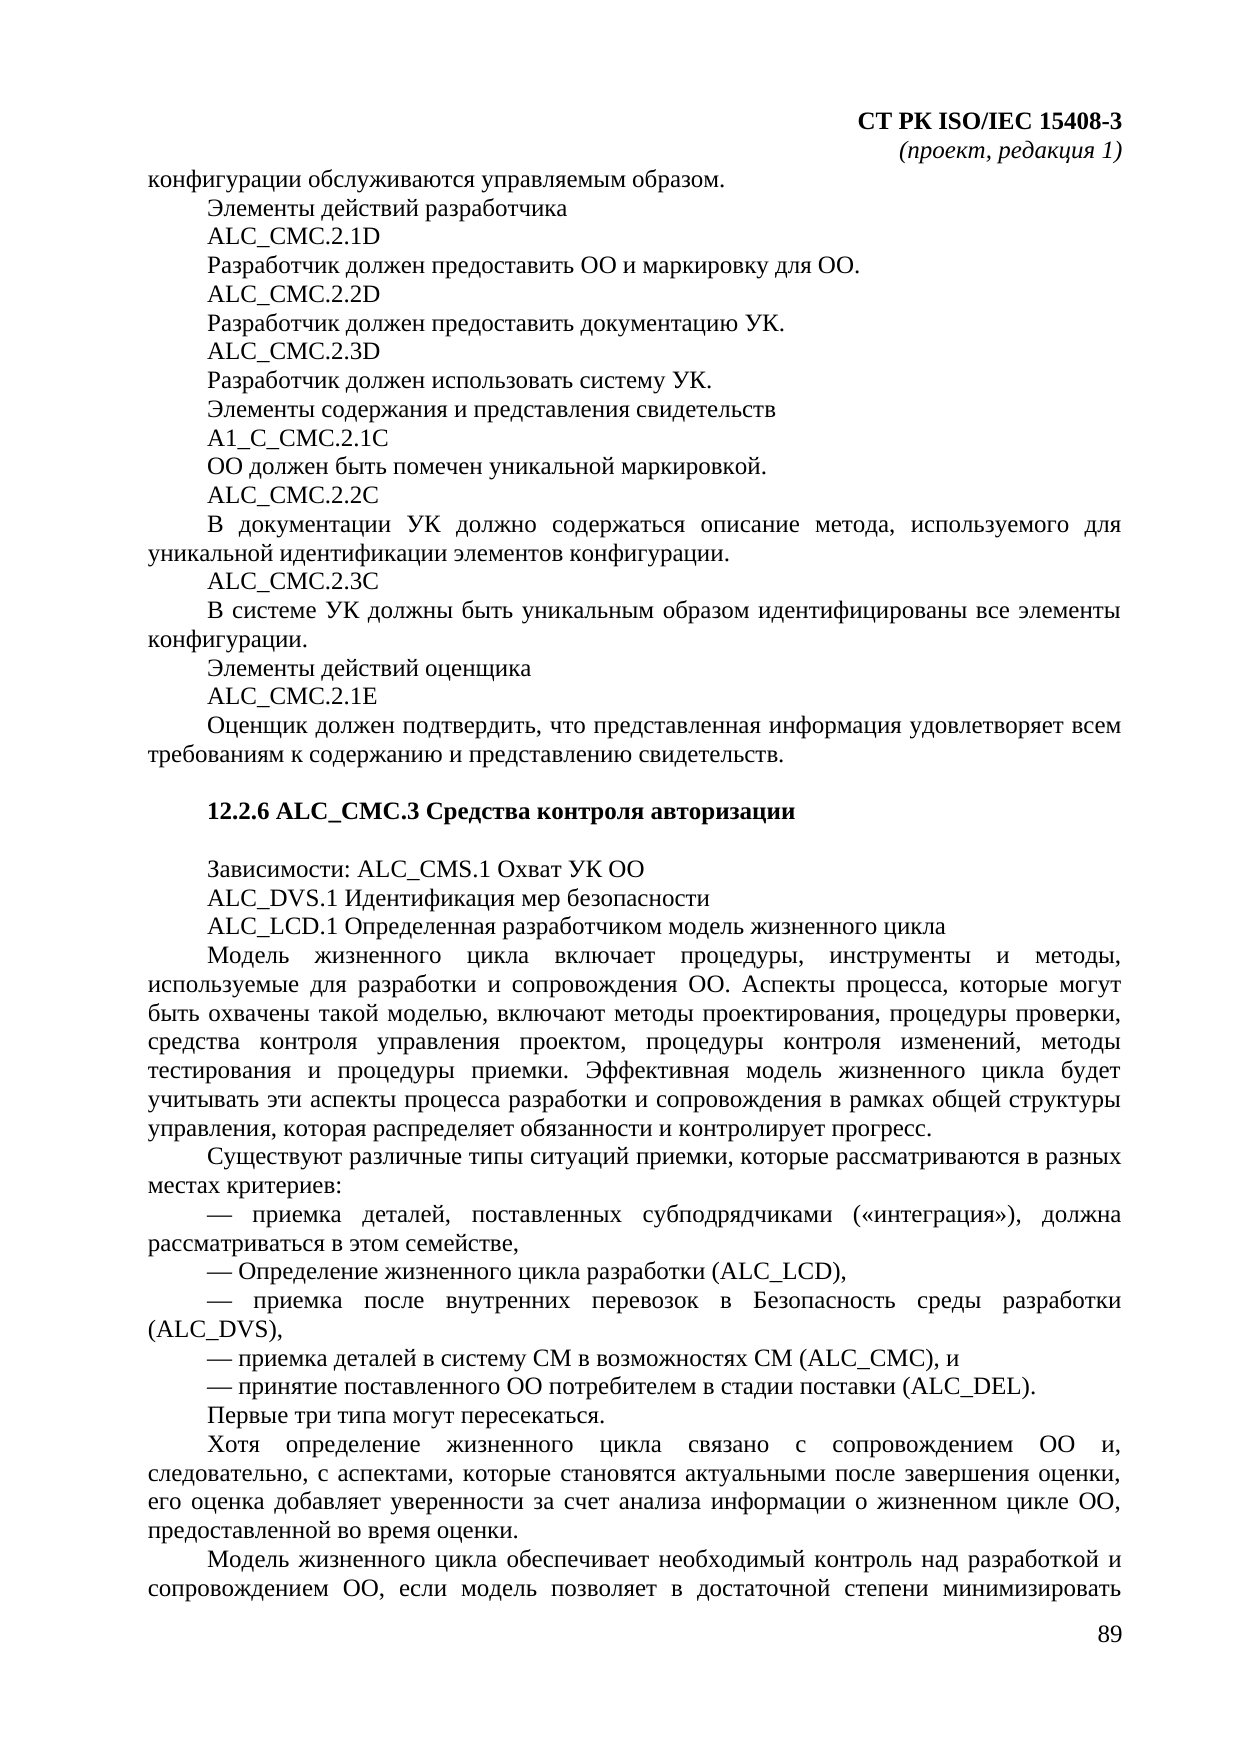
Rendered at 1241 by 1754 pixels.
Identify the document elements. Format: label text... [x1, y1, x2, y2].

text — приемка после внутренних перевозок в Безопасность среды разработки (ALC_DVS), [148, 1285, 1122, 1343]
text Разработчик должен предоставить ОО и маркировку для ОО. [148, 250, 1122, 279]
text Оценщик должен подтвердить, что представленная информация удовлетворяет всем требованиям к содержанию и представлению свидетельств. [148, 710, 1122, 768]
text ALC_CMC.2.3C [148, 566, 1122, 595]
text Зависимости: ALC_CMS.1 Охват УК ОО [148, 854, 1122, 883]
text Существуют различные типы ситуаций приемки, которые рассматриваются в разных местах критериев: [148, 1141, 1122, 1199]
text Использование системы УК увеличивает доверие к тому, что элементы конфигурации обслуживаются управляемым образом. [148, 164, 1122, 193]
text — Определение жизненного цикла разработки (ALC_LCD), [148, 1256, 1122, 1285]
text ALC_CMC.2.3D [148, 336, 1122, 365]
text Модель жизненного цикла включает процедуры, инструменты и методы, используемые для разработки и сопровождения ОО. Аспекты процесса, которые могут быть охвачены такой моделью, включают методы проектирования, процедуры проверки, средства контроля управления проектом, процедуры контроля изменений, методы тестирования и процедуры приемки. Эффективная модель жизненного цикла будет учитывать эти аспекты процесса разработки и сопровождения в рамках общей структуры управления, которая распределяет обязанности и контролирует прогресс. [148, 940, 1122, 1141]
text — приемка деталей, поставленных субподрядчиками («интеграция»), должна рассматриваться в этом семействе, [148, 1199, 1122, 1256]
text — приемка деталей в систему CM в возможностях CM (ALC_CMC), и [148, 1343, 1122, 1371]
text ОО должен быть помечен уникальной маркировкой. [148, 451, 1122, 480]
text Первые три типа могут пересекаться. [148, 1400, 1122, 1429]
text Разработчик должен предоставить документацию УК. [148, 308, 1122, 336]
text Хотя определение жизненного цикла связано с сопровождением ОО и, следовательно, с аспектами, которые становятся актуальными после завершения оценки, его оценка добавляет уверенности за счет анализа информации о жизненном цикле ОО, предоставленной во время оценки. [148, 1429, 1122, 1544]
text ALC_CMC.2.2C [148, 480, 1122, 509]
text ALC_DVS.1 Идентификация мер безопасности [148, 883, 1122, 911]
text ALC_CMC.2.2D [148, 279, 1122, 308]
text ALC_СМС.2.1Е [148, 681, 1122, 710]
text В системе УК должны быть уникальным образом идентифицированы все элементы конфигурации. [148, 595, 1122, 653]
text 12.2.6 ALC_CMC.3 Средства контроля авторизации [148, 796, 1122, 825]
text Элементы действий оценщика [148, 653, 1122, 681]
text ALC_LCD.1 Определенная разработчиком модель жизненного цикла [148, 911, 1122, 940]
text Разработчик должен использовать систему УК. [148, 365, 1122, 394]
text Элементы действий разработчика [148, 193, 1122, 221]
text ALC_CMC.2.1D [148, 221, 1122, 250]
text В документации УК должно содержаться описание метода, используемого для уникальной идентификации элементов конфигурации. [148, 509, 1122, 566]
text Элементы содержания и представления свидетельств [148, 394, 1122, 423]
text — принятие поставленного ОО потребителем в стадии поставки (ALC_DEL). [148, 1371, 1122, 1400]
text А1_С_СМС.2.1С [148, 423, 1122, 451]
